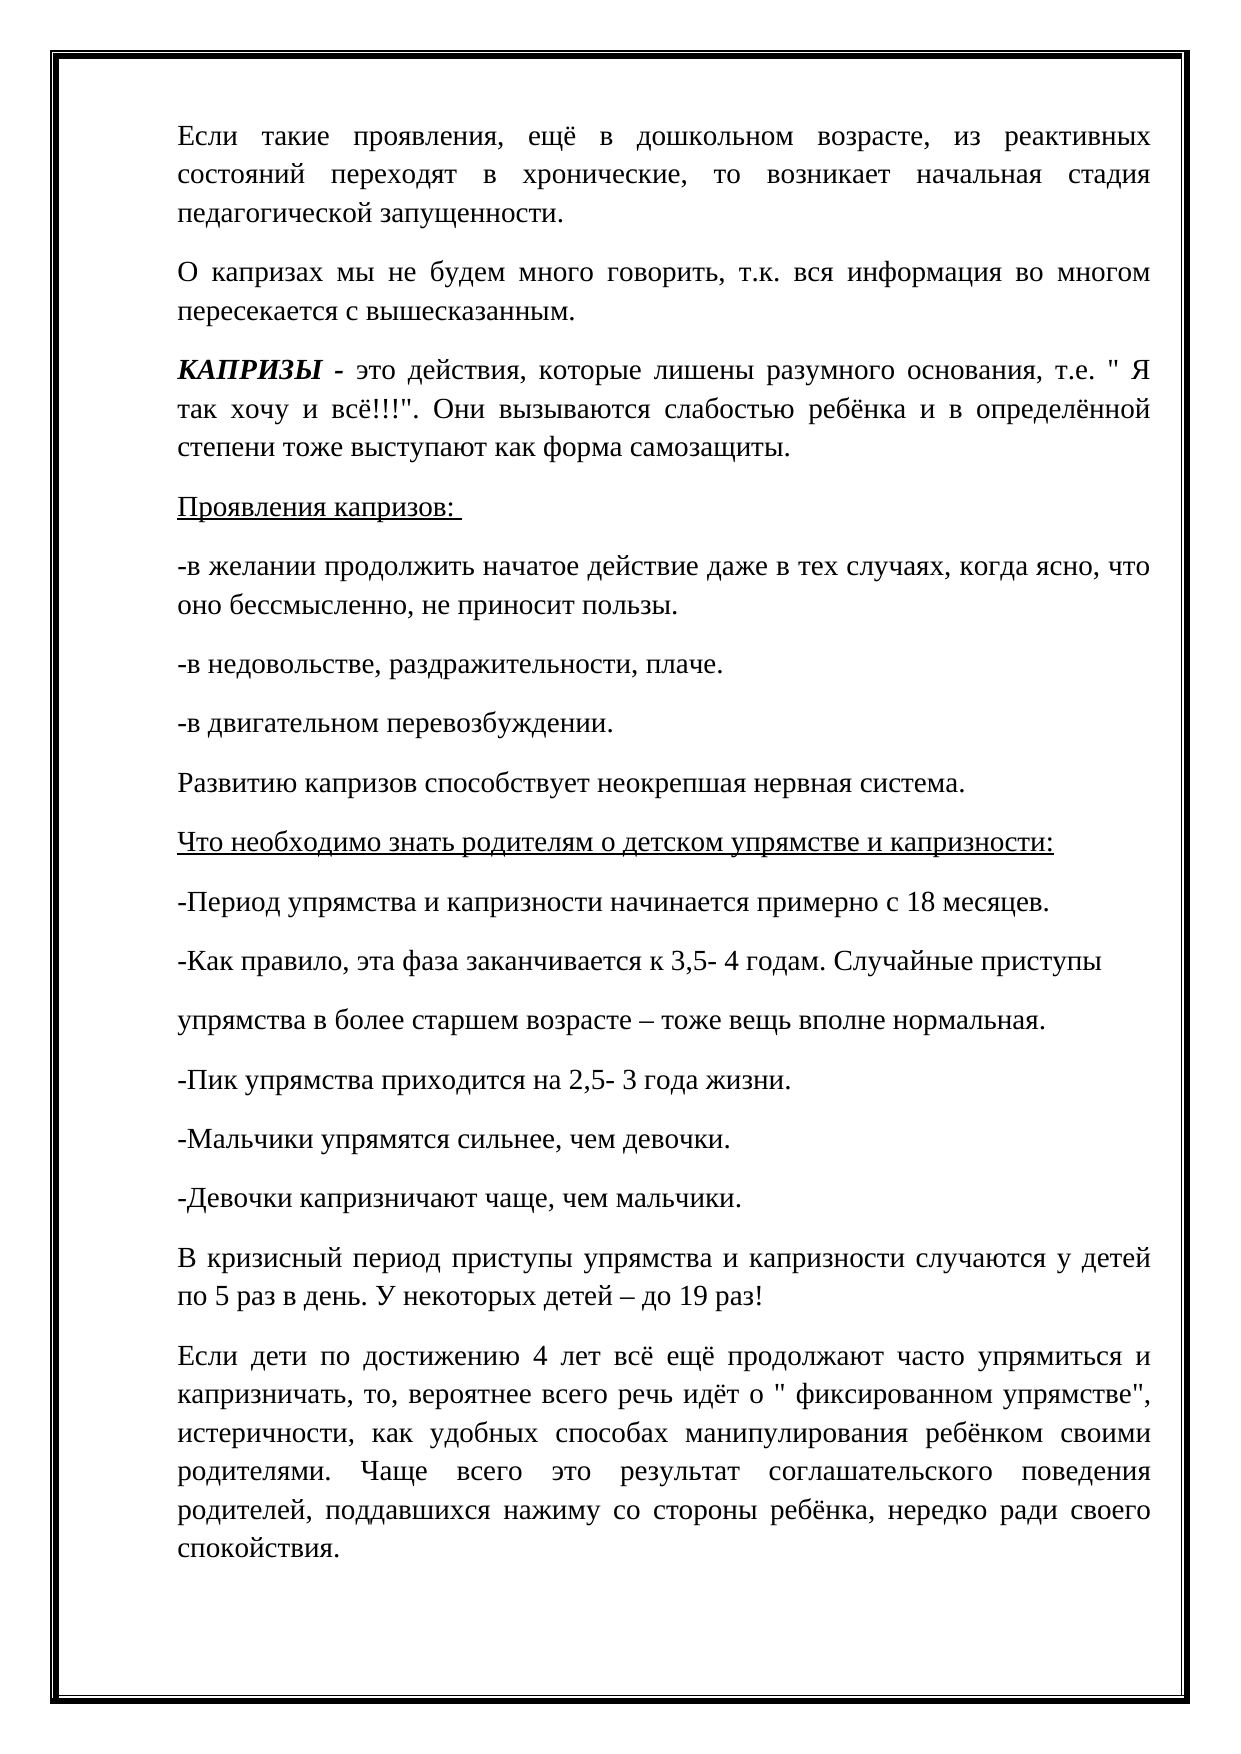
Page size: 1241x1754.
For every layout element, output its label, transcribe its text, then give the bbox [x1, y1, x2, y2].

text Проявления капризов: [177, 489, 1152, 522]
text -в желании продолжить начатое действие даже в тех случаях, когда ясно, что оно бессмысленно, не приносит пользы. [177, 548, 1152, 620]
text Если дети по достижению 4 лет всё ещё продолжают часто упрямиться и капризничать, то, вероятнее всего речь идёт о " фиксированном упрямстве", истеричности, как удобных способах манипулирования ребёнком своими родителями. Чаще всего это результат соглашательского поведения родителей, поддавшихся нажиму со стороны ребёнка, нередко ради своего спокойствия. [177, 1338, 1152, 1564]
text упрямства в более старшем возрасте – тоже вещь вполне нормальная. [177, 1002, 1152, 1036]
text -Девочки капризничают чаще, чем мальчики. [177, 1181, 1152, 1214]
text -Как правило, эта фаза заканчивается к 3,5- 4 годам. Случайные приступы [177, 943, 1152, 977]
text В кризисный период приступы упрямства и капризности случаются у детей по 5 раз в день. У некоторых детей – до 19 раз! [177, 1240, 1152, 1312]
text -Пик упрямства приходится на 2,5- 3 года жизни. [177, 1062, 1152, 1095]
text КАПРИЗЫ - это действия, которые лишены разумного основания, т.е. " Я так хочу и всё!!!". Они вызываются слабостью ребёнка и в определённой степени тоже выступают как форма самозащиты. [177, 352, 1152, 463]
text -Мальчики упрямятся сильнее, чем девочки. [177, 1121, 1152, 1155]
text Развитию капризов способствует неокрепшая нервная система. [177, 765, 1152, 798]
text -Период упрямства и капризности начинается примерно с 18 месяцев. [177, 884, 1152, 917]
text О капризах мы не будем много говорить, т.к. вся информация во многом пересекается с вышесказанным. [177, 254, 1152, 327]
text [177, 118, 1152, 229]
text -в двигательном перевозбуждении. [177, 706, 1152, 739]
text Что необходимо знать родителям о детском упрямстве и капризности: [177, 824, 1152, 858]
text -в недовольстве, раздражительности, плаче. [177, 646, 1152, 680]
